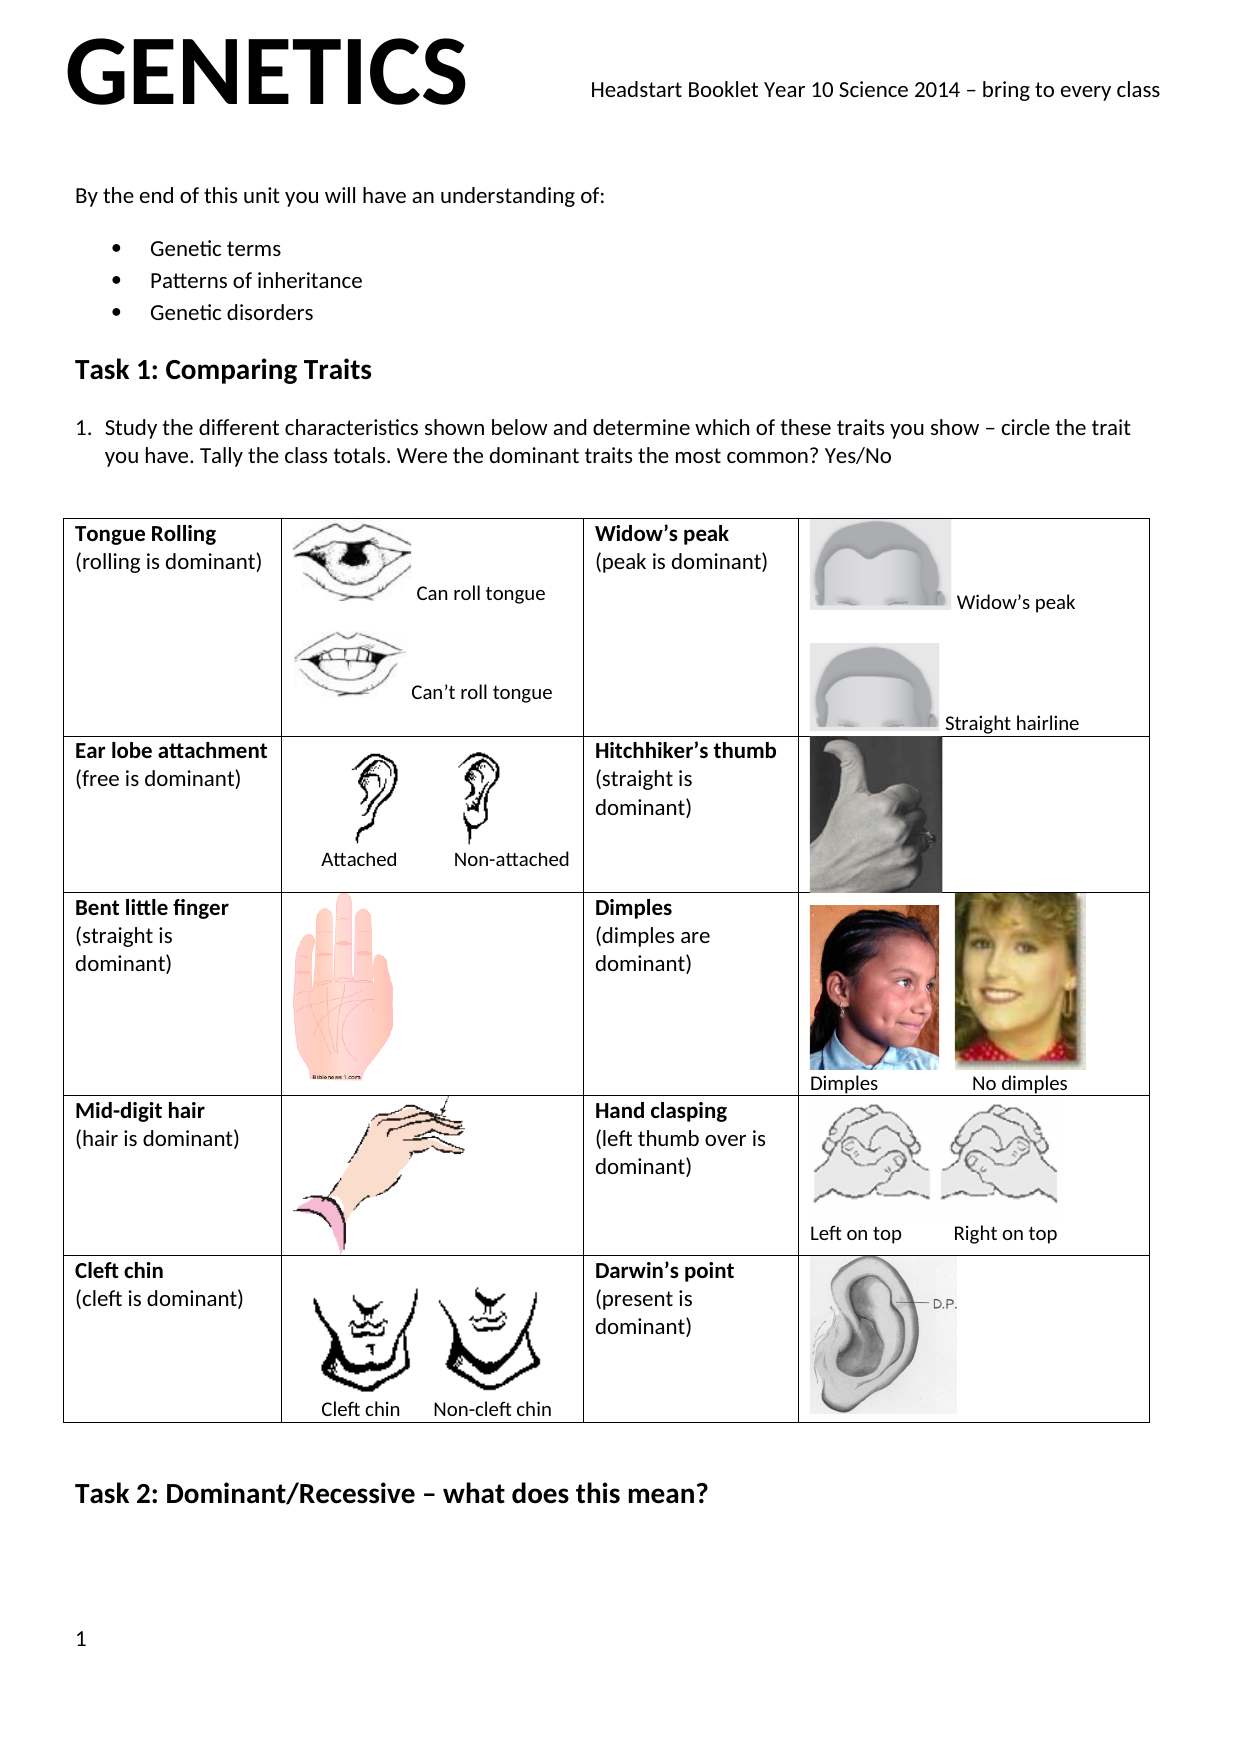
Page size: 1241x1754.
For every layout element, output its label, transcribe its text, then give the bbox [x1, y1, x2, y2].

picture [433, 1272, 545, 1395]
table_cell Cleft chin Non-cleft chin [282, 1256, 583, 1422]
text By the end of this unit you will have an understanding of: [75, 181, 1165, 209]
picture [293, 1096, 465, 1255]
list Study the different characteristics shown below and determine which of these traits you show – circle the trait you have. Tally the class totals. Were the dominant traits the most common? Yes/No [75, 413, 1165, 469]
table_cell Dimples No dimples [799, 893, 1149, 1095]
table_cell Left on top Right on top [799, 1096, 1149, 1255]
table_cell Hitchhiker’s thumb (straight is dominant) [584, 737, 798, 892]
table_cell [943, 737, 1149, 892]
table_cell [282, 1096, 293, 1255]
table_cell [799, 737, 809, 892]
table_header Widow’s peak (peak is dominant) [584, 519, 798, 736]
table_cell Ear lobe attachment (free is dominant) [64, 737, 281, 892]
picture [809, 1096, 1065, 1220]
table_cell [799, 1256, 1149, 1422]
picture [809, 905, 940, 1070]
picture [954, 893, 1086, 1070]
table_header Tongue Rolling (rolling is dominant) [64, 519, 281, 736]
table_cell Dimples (dimples are dominant) [584, 893, 798, 1095]
picture [809, 1256, 957, 1414]
table_cell Attached Non-attached [282, 737, 583, 892]
table_cell Cleft chin (cleft is dominant) [64, 1256, 281, 1422]
picture [293, 519, 412, 601]
table_header Widow’s peak Straight hairline [799, 519, 1149, 736]
text Task 2: Dominant/Recessive – what does this mean? [75, 1476, 1165, 1511]
table_cell Mid-digit hair (hair is dominant) [64, 1096, 281, 1255]
picture [306, 1271, 429, 1395]
list Genetic disorders [112, 298, 1165, 326]
table_header Can roll tongue Can’t roll tongue [282, 519, 583, 736]
table_cell Hand clasping (left thumb over is dominant) [584, 1096, 798, 1255]
picture [293, 631, 412, 700]
picture [293, 893, 393, 1081]
table_cell [465, 1096, 583, 1255]
text Task 1: Comparing Traits [75, 351, 1165, 387]
picture [325, 746, 520, 846]
list Genetic terms [112, 234, 1165, 262]
picture [809, 736, 943, 893]
text Headstart Booklet Year 10 Science 2014 – bring to every class [75, 75, 1165, 103]
table_cell [282, 893, 583, 1095]
list Patterns of inheritance [112, 266, 1165, 294]
table_cell Darwin’s point (present is dominant) [584, 1256, 798, 1422]
table_cell Bent little finger (straight is dominant) [64, 893, 281, 1095]
